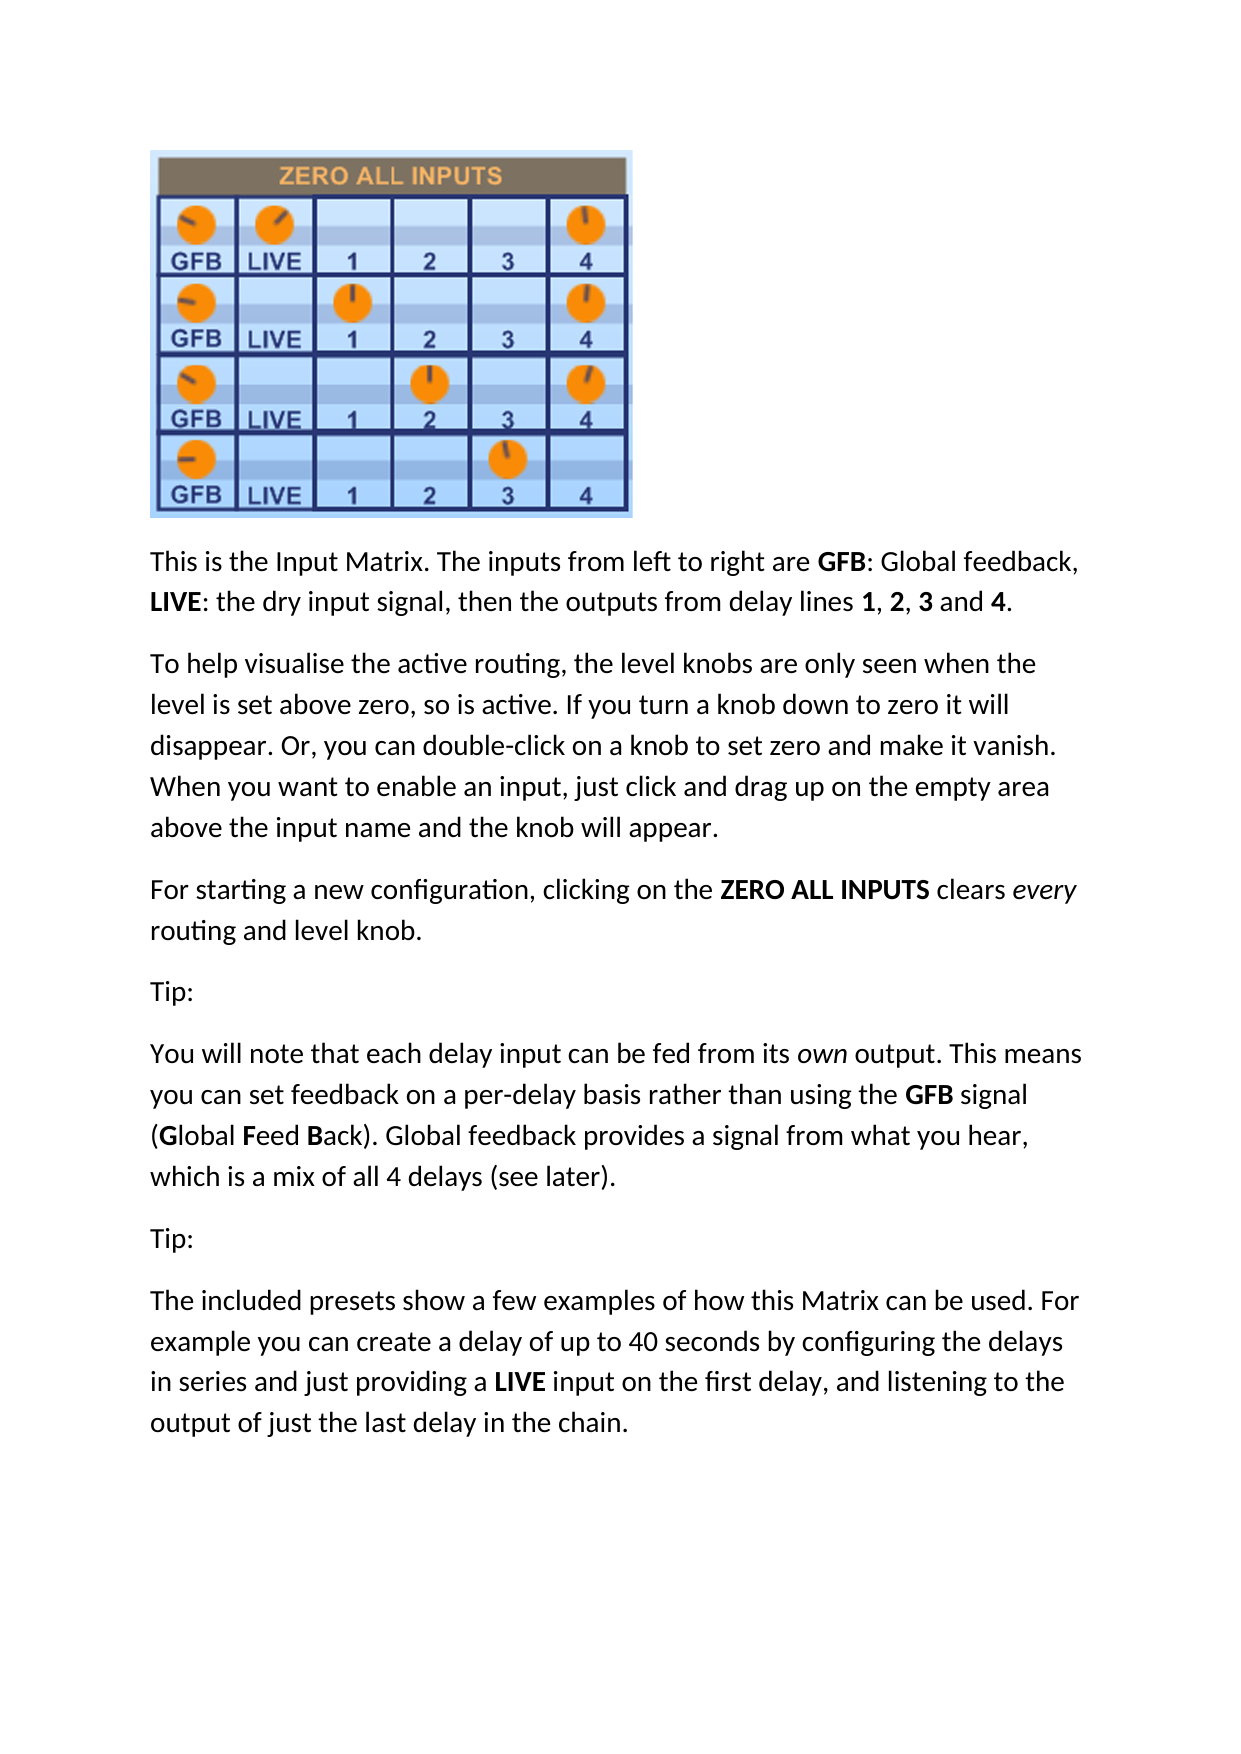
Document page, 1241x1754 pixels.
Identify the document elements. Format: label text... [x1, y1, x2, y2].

text The included presets show a few examples of how this Matrix can be used. For example you can create a delay of up to 40 seconds by configuring the delays in series and just providing a LIVE input on the first delay, and listening to the output of just the last delay in the chain. [150, 1282, 1090, 1440]
text You will note that each delay input can be fed from its own output. This means you can set feedback on a per-delay basis rather than using the GFB signal (Global Feed Back). Global feedback provides a signal from what you hear, which is a mix of all 4 delays (see later). [150, 1035, 1090, 1194]
text To help visualise the active routing, the level knobs are only seen when the level is set above zero, so is active. If you turn a knob down to zero it will disappear. Or, you can double-click on a knob to set zero and make it vanish. When you want to enable an input, just click and drag up on the empty area above the input name and the knob will appear. [150, 645, 1090, 845]
text For starting a new configuration, clicking on the ZERO ALL INPUTS clears every routing and level knob. [150, 871, 1090, 947]
text This is the Input Matrix. The inputs from left to right are GFB: Global feedback, LIVE: the dry input signal, then the outputs from delay lines 1, 2, 3 and 4. [150, 543, 1090, 619]
text Tip: [150, 973, 1090, 1009]
picture [150, 150, 633, 518]
text Tip: [150, 1220, 1090, 1256]
